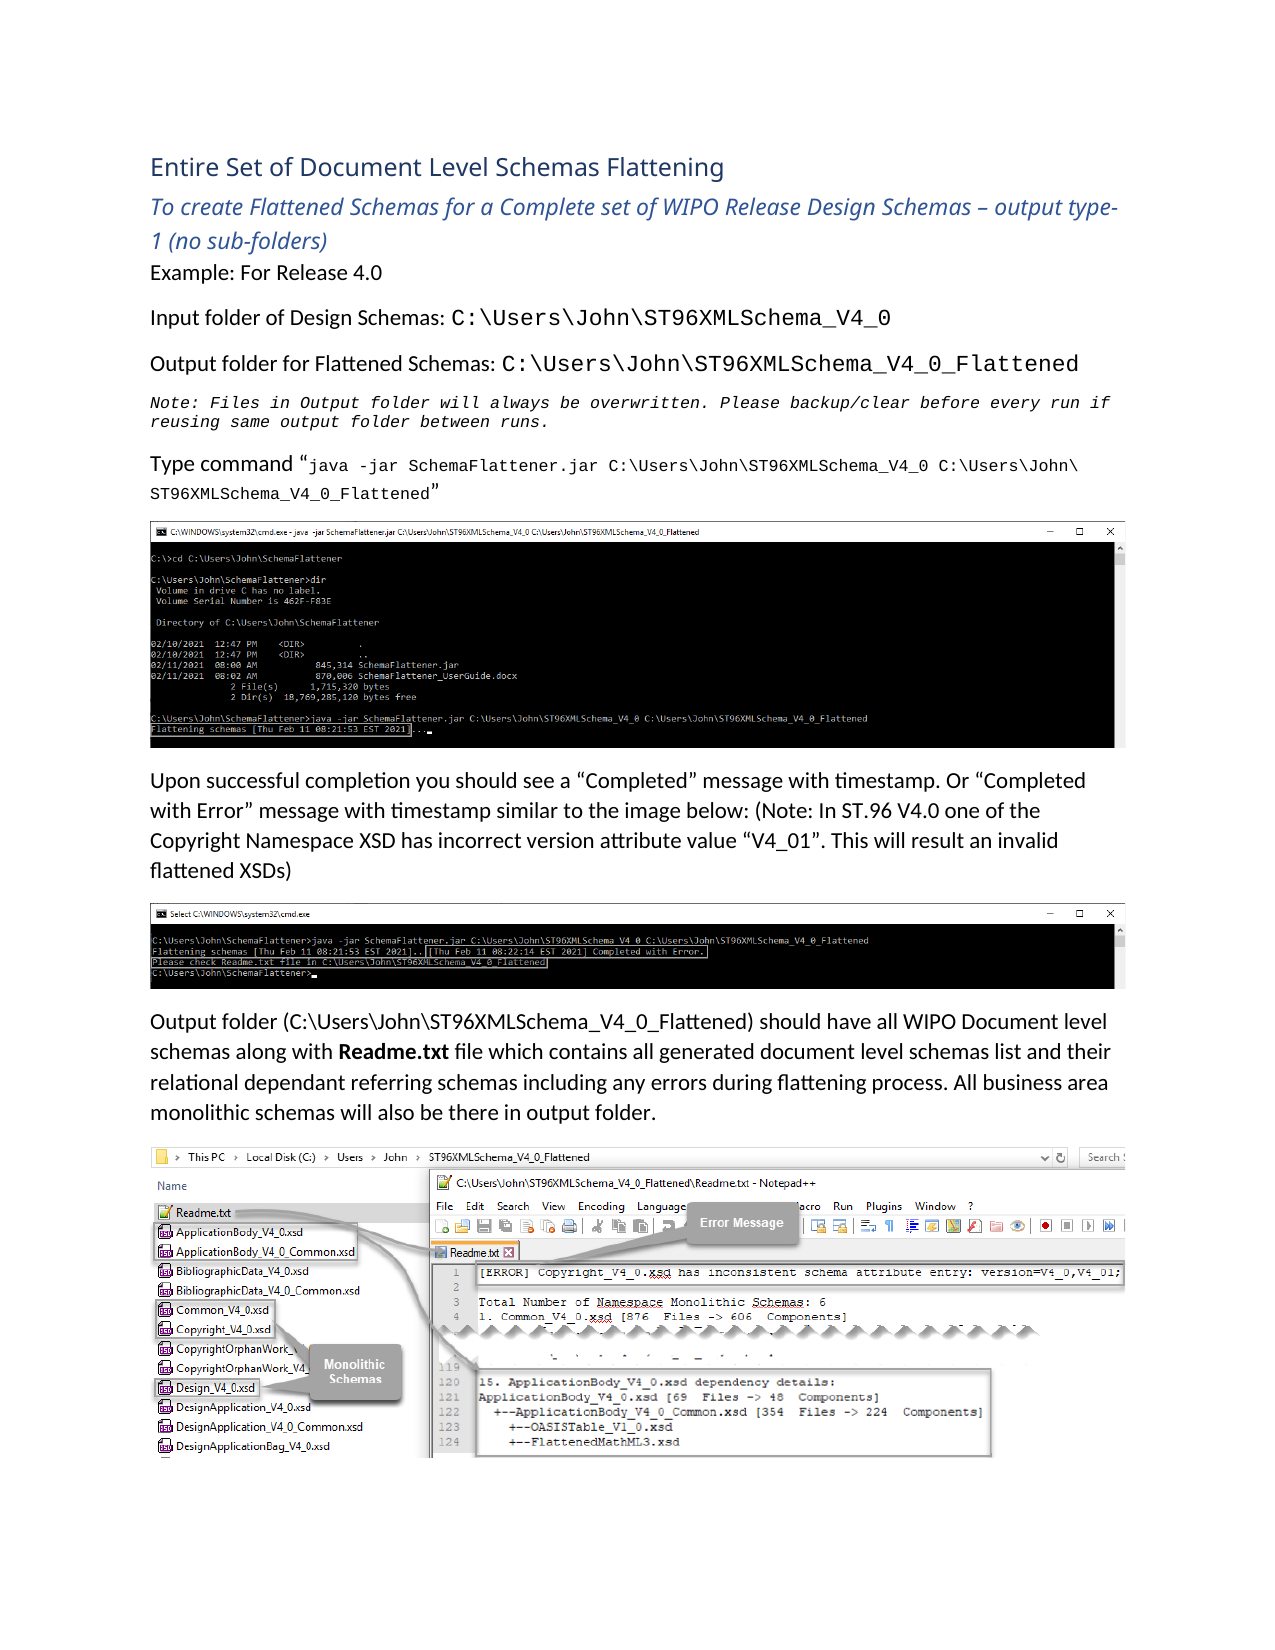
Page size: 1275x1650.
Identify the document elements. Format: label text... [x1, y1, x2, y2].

picture [150, 903, 1125, 989]
text Note: Files in Output folder will always be overwritten. Please backup/clear before every run if reusing same output folder between runs. [150, 395, 1125, 432]
text Type command “java -jar SchemaFlattener.jar C:\Users\John\ST96XMLSchema_V4_0 C:\Users\John\ST96XMLSchema_V4_0_Flattened” [150, 449, 1125, 505]
text Output folder for Flattened Schemas: C:\Users\John\ST96XMLSchema_V4_0_Flattened [150, 349, 1125, 378]
text Input folder of Design Schemas: C:\Users\John\ST96XMLSchema_V4_0 [150, 303, 1125, 332]
picture [150, 1144, 1125, 1458]
picture [150, 521, 1125, 748]
text Output folder (C:\Users\John\ST96XMLSchema_V4_0_Flattened) should have all WIPO Document level schemas along with Readme.txt file which contains all generated document level schemas list and their relational dependant referring schemas including any errors during flattening process. All business area monolithic schemas will also be there in output folder. [150, 1007, 1125, 1126]
subtitle Entire Set of Document Level Schemas Flattening [150, 150, 1125, 184]
text Example: For Release 4.0 [150, 258, 1125, 286]
text Upon successful completion you should see a “Completed” message with timestamp. Or “Completed with Error” message with timestamp similar to the image below: (Note: In ST.96 V4.0 one of the Copyright Namespace XSD has incorrect version attribute value “V4_01”. This will result an invalid flattened XSDs) [150, 766, 1125, 885]
subtitle To create Flattened Schemas for a Complete set of WIPO Release Design Schemas – output type-1 (no sub-folders) [150, 191, 1125, 256]
